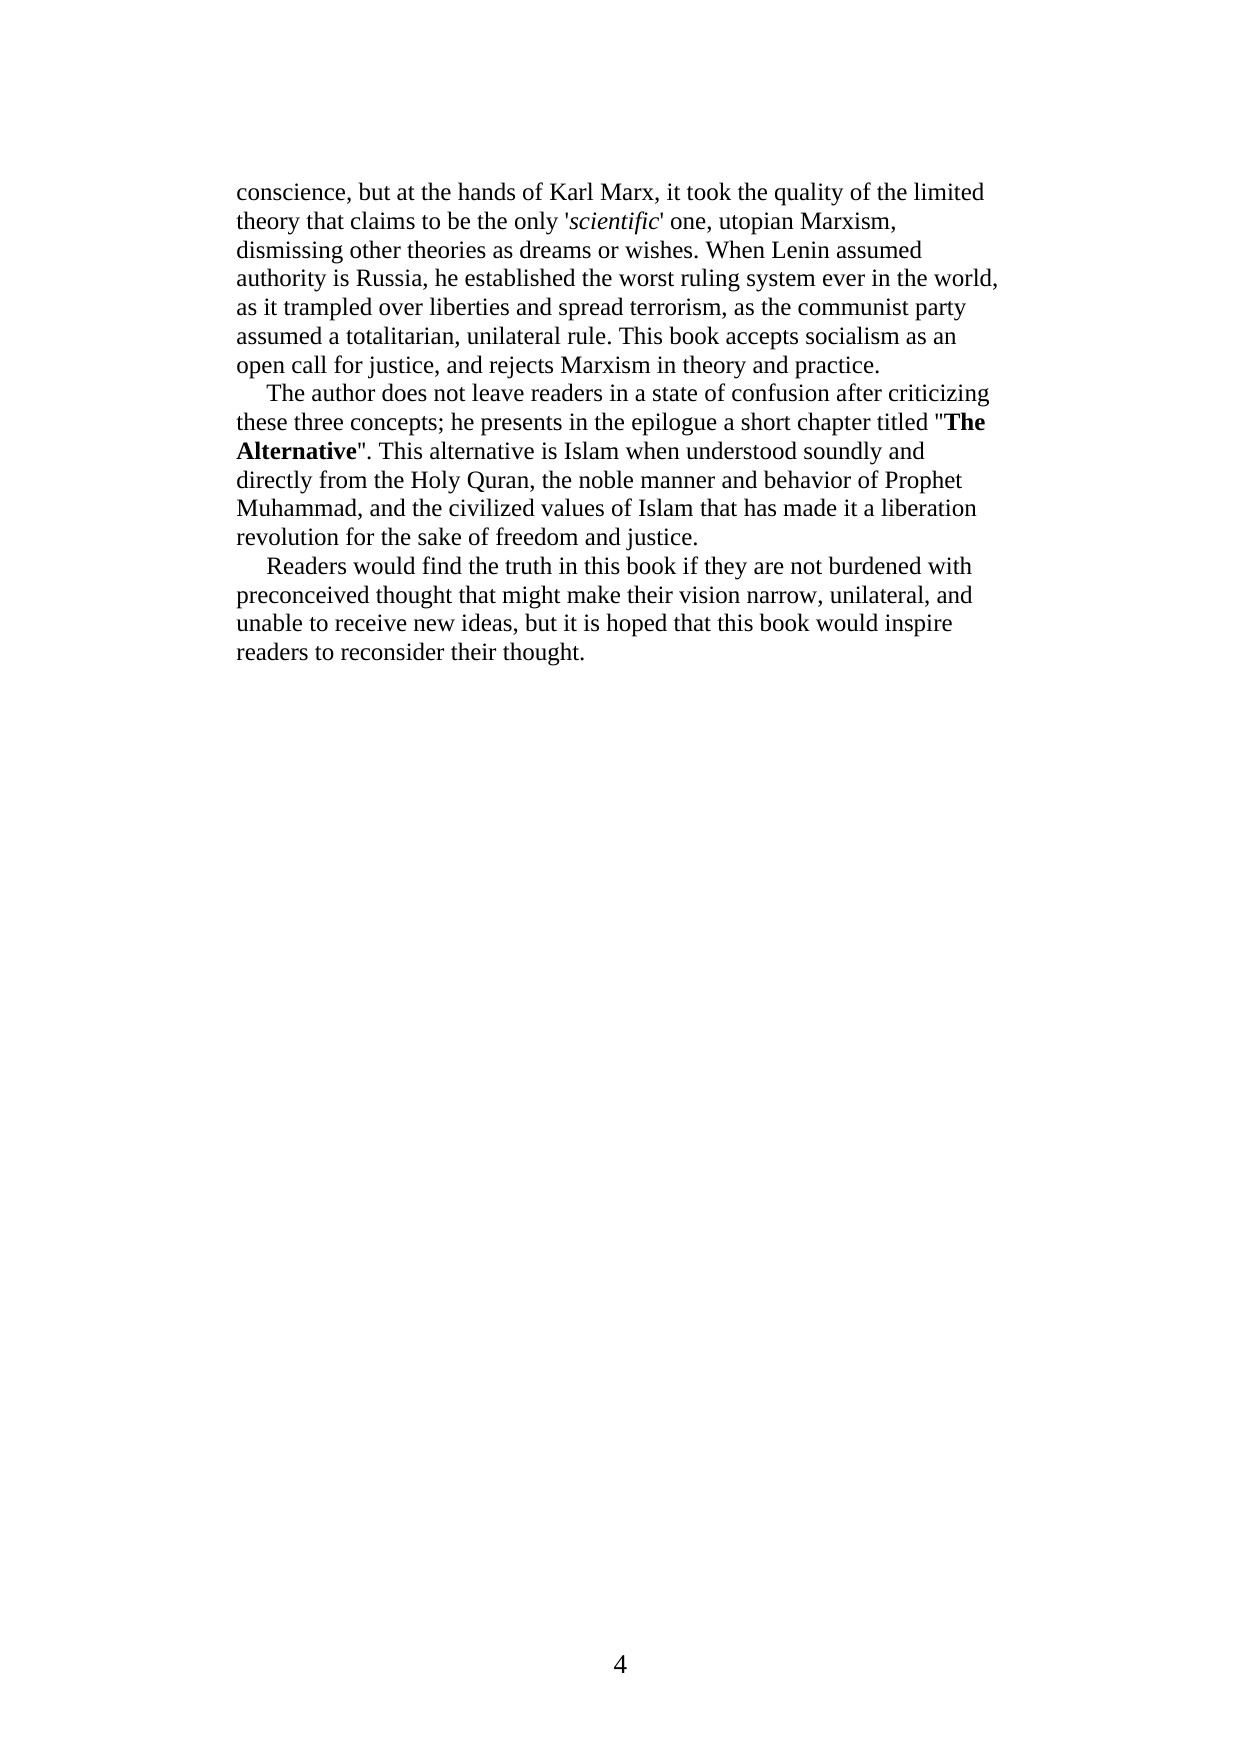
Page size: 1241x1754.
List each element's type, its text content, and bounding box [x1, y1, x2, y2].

text The author does not leave readers in a state of confusion after criticizing these three concepts; he presents in the epilogue a short chapter titled ''The Alternative''. This alternative is Islam when understood soundly and directly from the Holy Quran, the noble manner and behavior of Prophet Muhammad, and the civilized values of Islam that has made it a liberation revolution for the sake of freedom and justice. [236, 378, 1004, 551]
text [236, 177, 1004, 378]
text Readers would find the truth in this book if they are not burdened with preconceived thought that might make their vision narrow, unilateral, and unable to receive new ideas, but it is hoped that this book would inspire readers to reconsider their thought. [236, 551, 1004, 666]
